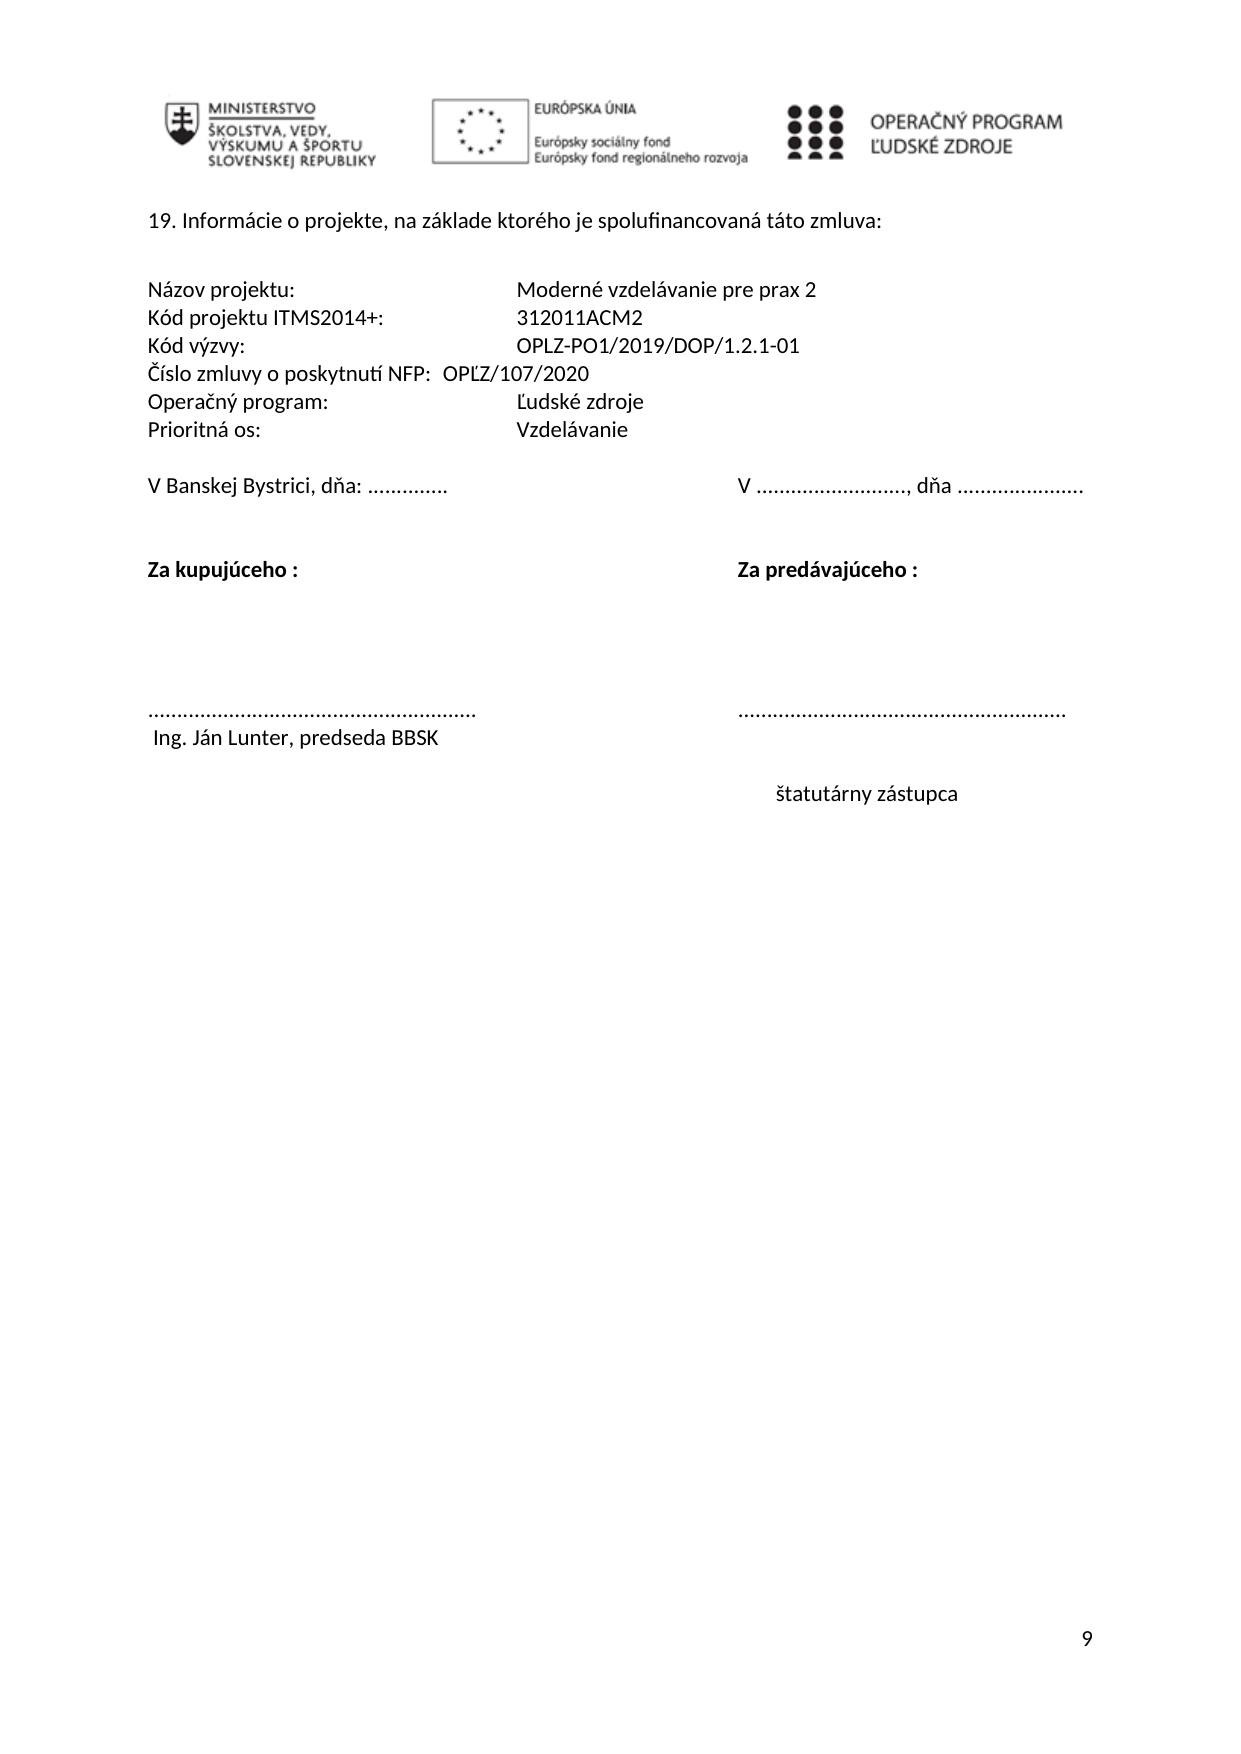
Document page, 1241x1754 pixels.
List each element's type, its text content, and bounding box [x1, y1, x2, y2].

text Kód projektu ITMS2014+: 312011ACM2 [148, 303, 1093, 331]
picture [147, 73, 1092, 207]
text Kód výzvy: OPLZ-PO1/2019/DOP/1.2.1-01 [148, 331, 1093, 359]
text Prioritná os: Vzdelávanie [148, 415, 1093, 443]
text Číslo zmluvy o poskytnutí NFP: OPĽZ/107/2020 [148, 359, 1093, 387]
text Za kupujúceho : Za predávajúceho : [148, 555, 1093, 583]
text štatutárny zástupca [148, 779, 1093, 807]
text 19. Informácie o projekte, na základe ktorého je spolufinancovaná táto zmluva: [148, 207, 1093, 234]
text ......................................................... ......................................................... [148, 695, 1093, 723]
text Názov projektu: Moderné vzdelávanie pre prax 2 [148, 275, 1093, 303]
text Ing. Ján Lunter, predseda BBSK [148, 723, 1093, 751]
text V Banskej Bystrici, dňa: .............. V .........................., dňa ...................... [148, 471, 1093, 499]
text Operačný program: Ľudské zdroje [148, 387, 1093, 415]
